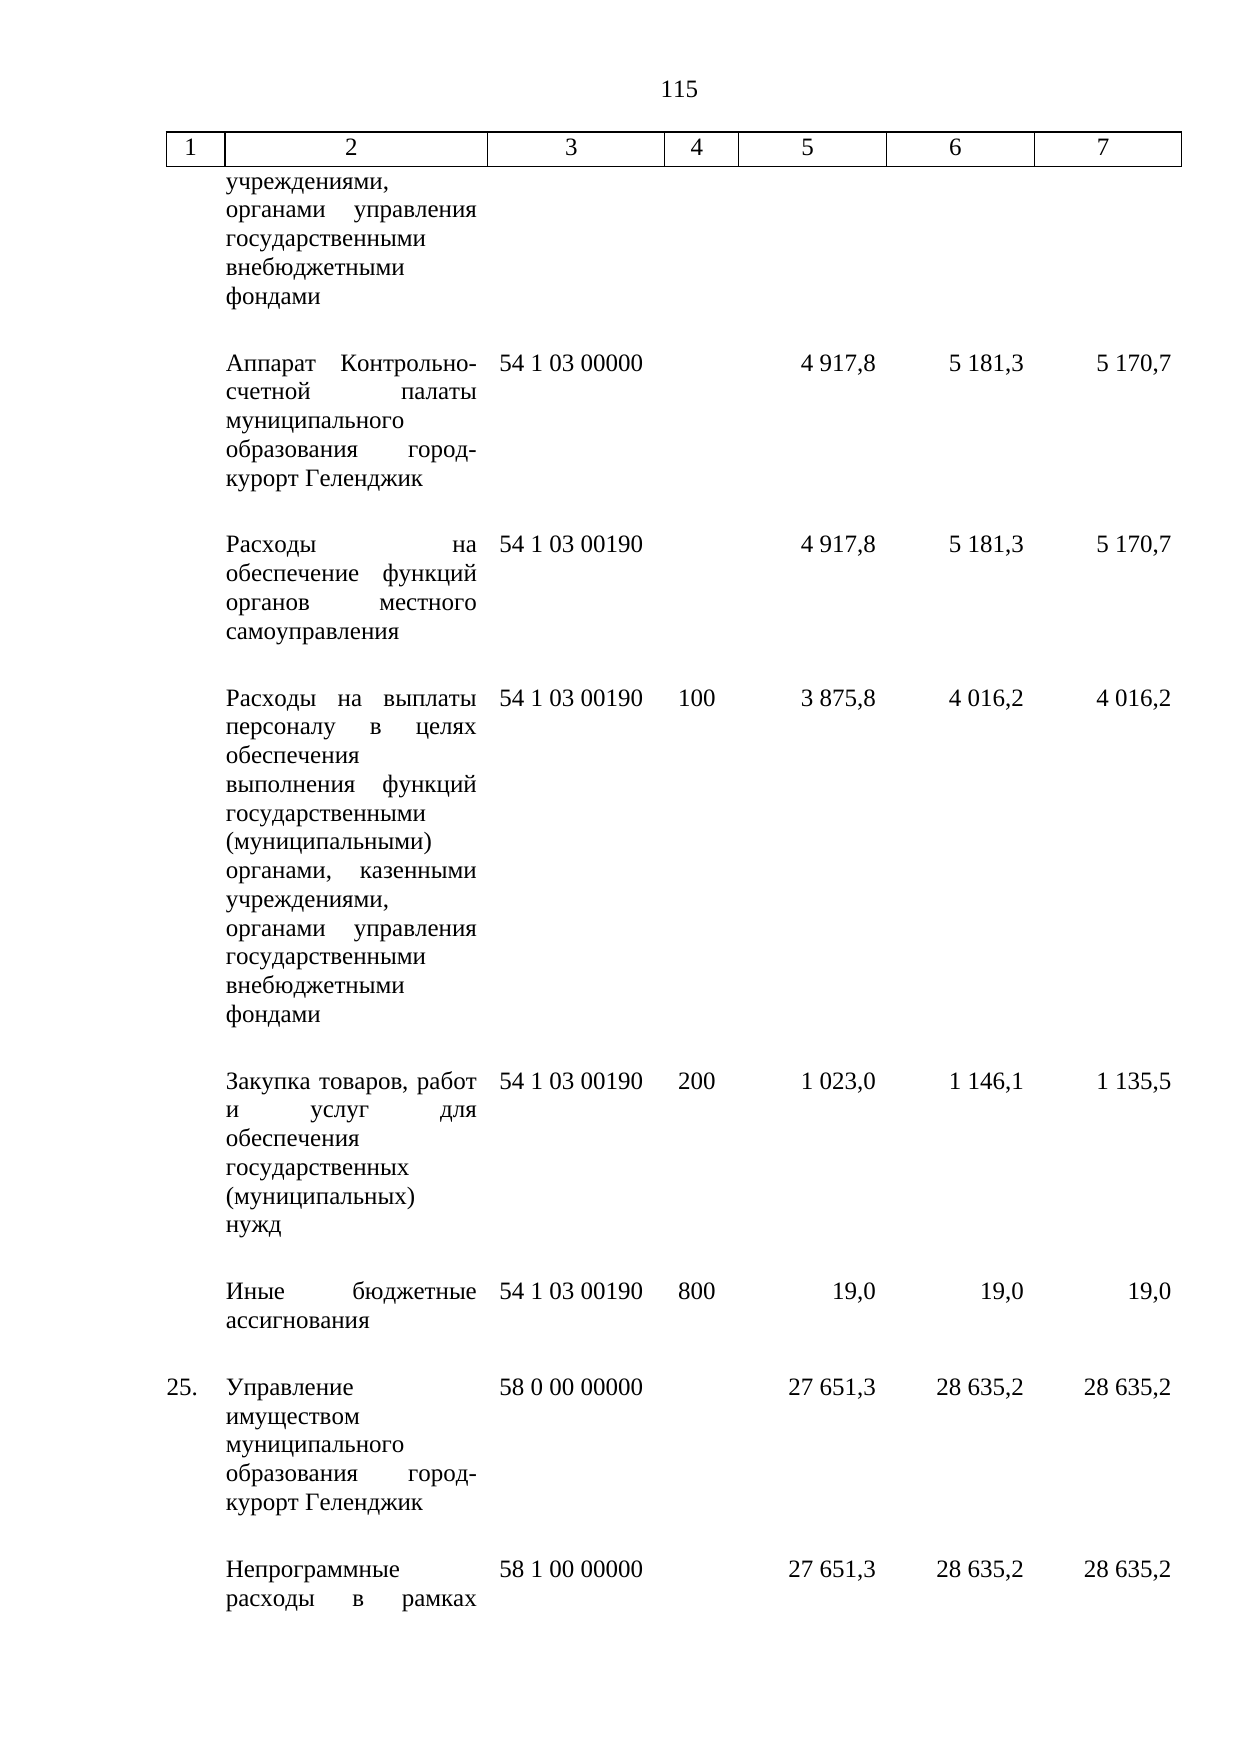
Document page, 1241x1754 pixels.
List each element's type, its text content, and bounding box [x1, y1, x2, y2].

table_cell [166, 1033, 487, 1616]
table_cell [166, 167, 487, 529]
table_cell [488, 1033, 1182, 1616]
table_header 2 [226, 133, 487, 166]
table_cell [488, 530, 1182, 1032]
table_header 7 [1035, 133, 1181, 166]
table_header 6 [887, 133, 1034, 166]
table_header 3 [488, 133, 664, 166]
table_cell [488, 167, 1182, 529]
table_header 5 [739, 133, 886, 166]
table_header 1 [167, 133, 224, 166]
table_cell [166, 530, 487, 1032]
table_header 4 [665, 133, 738, 166]
